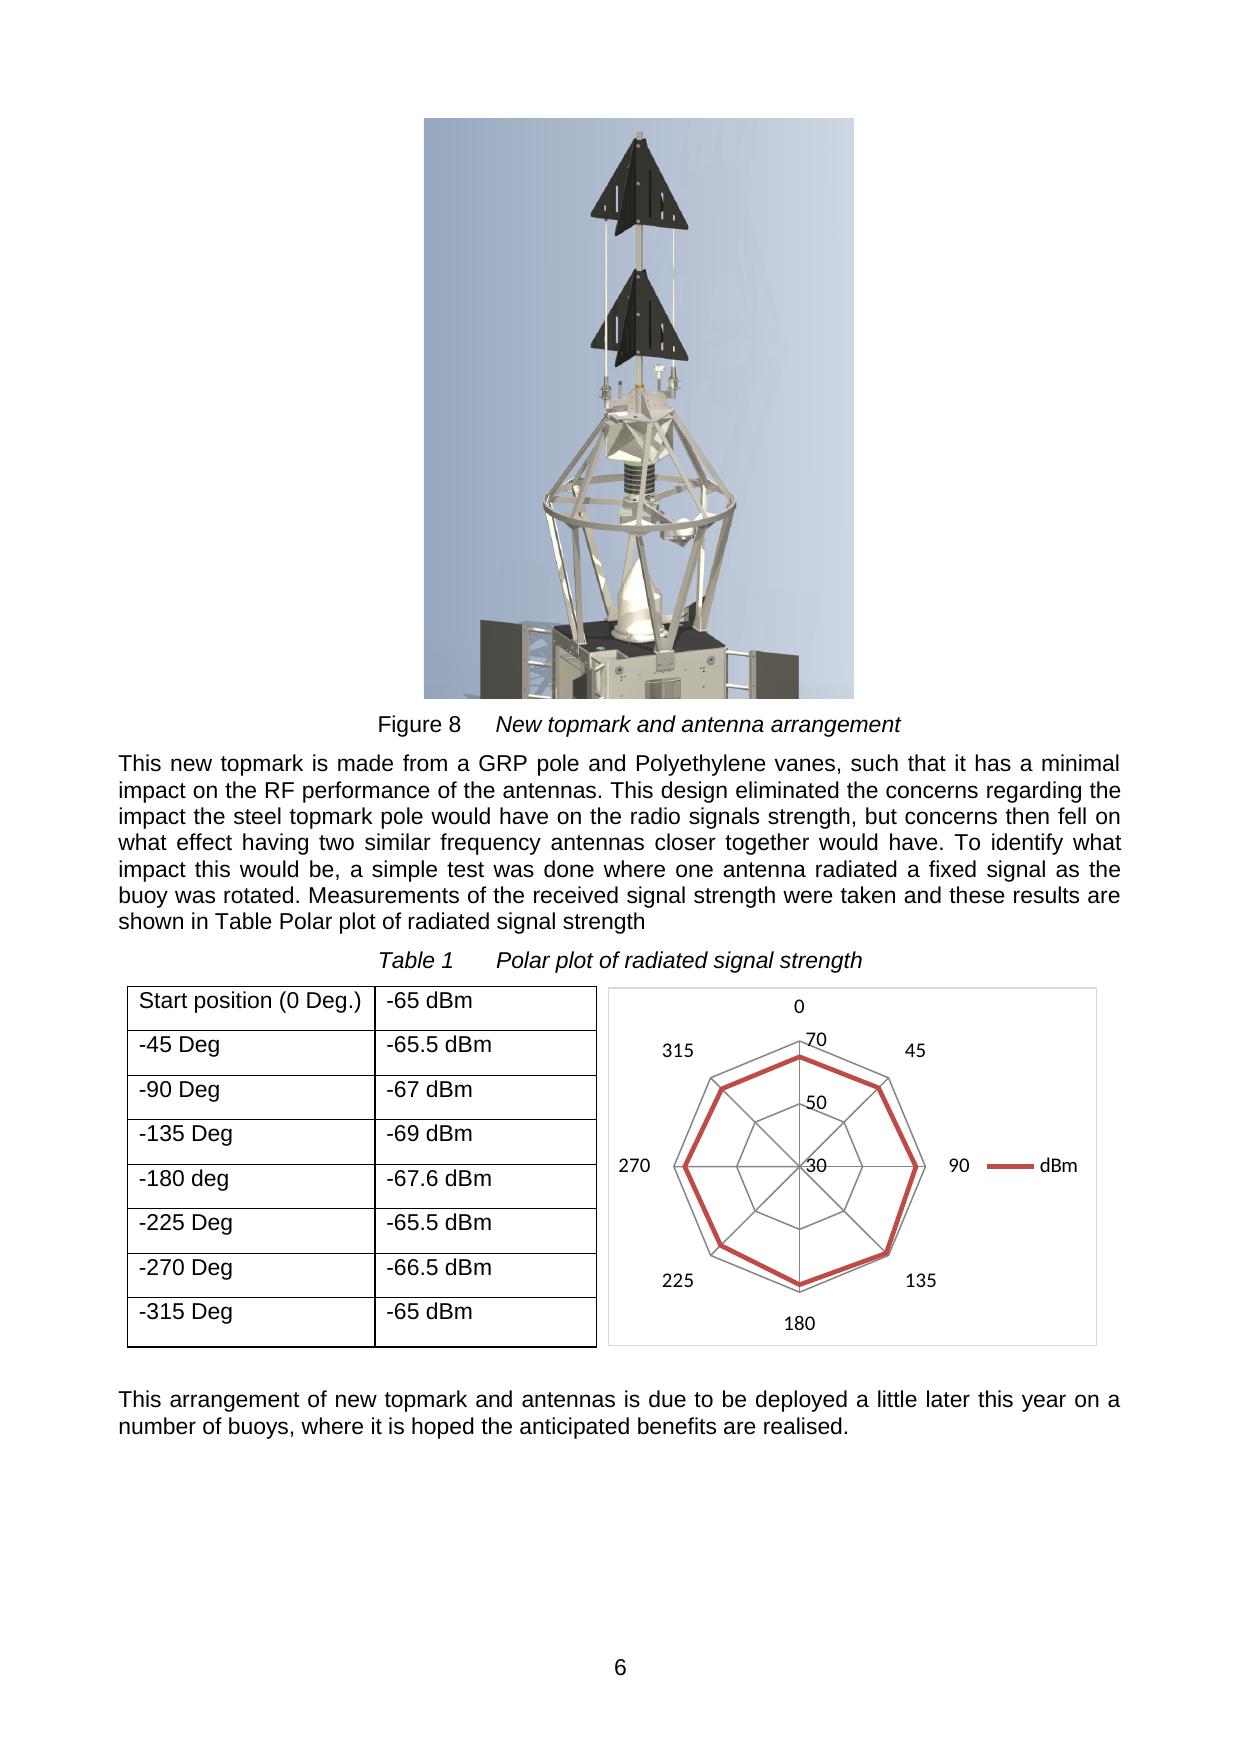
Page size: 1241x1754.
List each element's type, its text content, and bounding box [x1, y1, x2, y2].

text This new topmark is made from a GRP pole and Polyethylene vanes, such that it has a minimal impact on the RF performance of the antennas. This design eliminated the concerns regarding the impact the steel topmark pole would have on the radio signals strength, but concerns then fell on what effect having two similar frequency antennas closer together would have. To identify what impact this would be, a simple test was done where one antenna radiated a fixed signal as the buoy was rotated. Measurements of the received signal strength were taken and these results are shown in Table 1 - Polar plot of radiated signal strength [118, 750, 1122, 935]
table_header [597, 986, 1113, 1346]
table_cell -69 dBm [376, 1120, 596, 1164]
table_header -65 dBm [376, 987, 596, 1030]
table_cell -135 Deg [128, 1120, 374, 1164]
table_cell -66.5 dBm [376, 1254, 596, 1297]
table_cell -180 deg [128, 1165, 374, 1208]
picture [423, 118, 854, 699]
table_header Start position (0 Deg.) [128, 987, 374, 1030]
table_cell -65.5 dBm [376, 1209, 596, 1252]
table_cell -67 dBm [376, 1076, 596, 1119]
table_cell -315 Deg [128, 1298, 374, 1346]
text This arrangement of new topmark and antennas is due to be deployed a little later this year on a number of buoys, where it is hoped the anticipated benefits are realised. [118, 1386, 1122, 1439]
table_cell -67.6 dBm [376, 1165, 596, 1208]
table_cell -225 Deg [128, 1209, 374, 1252]
text New topmark and antenna arrangement [156, 711, 1122, 738]
table_cell -65.5 dBm [376, 1031, 596, 1075]
table_cell -90 Deg [128, 1076, 374, 1119]
table_cell -65 dBm [376, 1298, 596, 1346]
text Polar plot of radiated signal strength [118, 947, 1122, 973]
table_cell -270 Deg [128, 1254, 374, 1297]
table_cell -45 Deg [128, 1031, 374, 1075]
